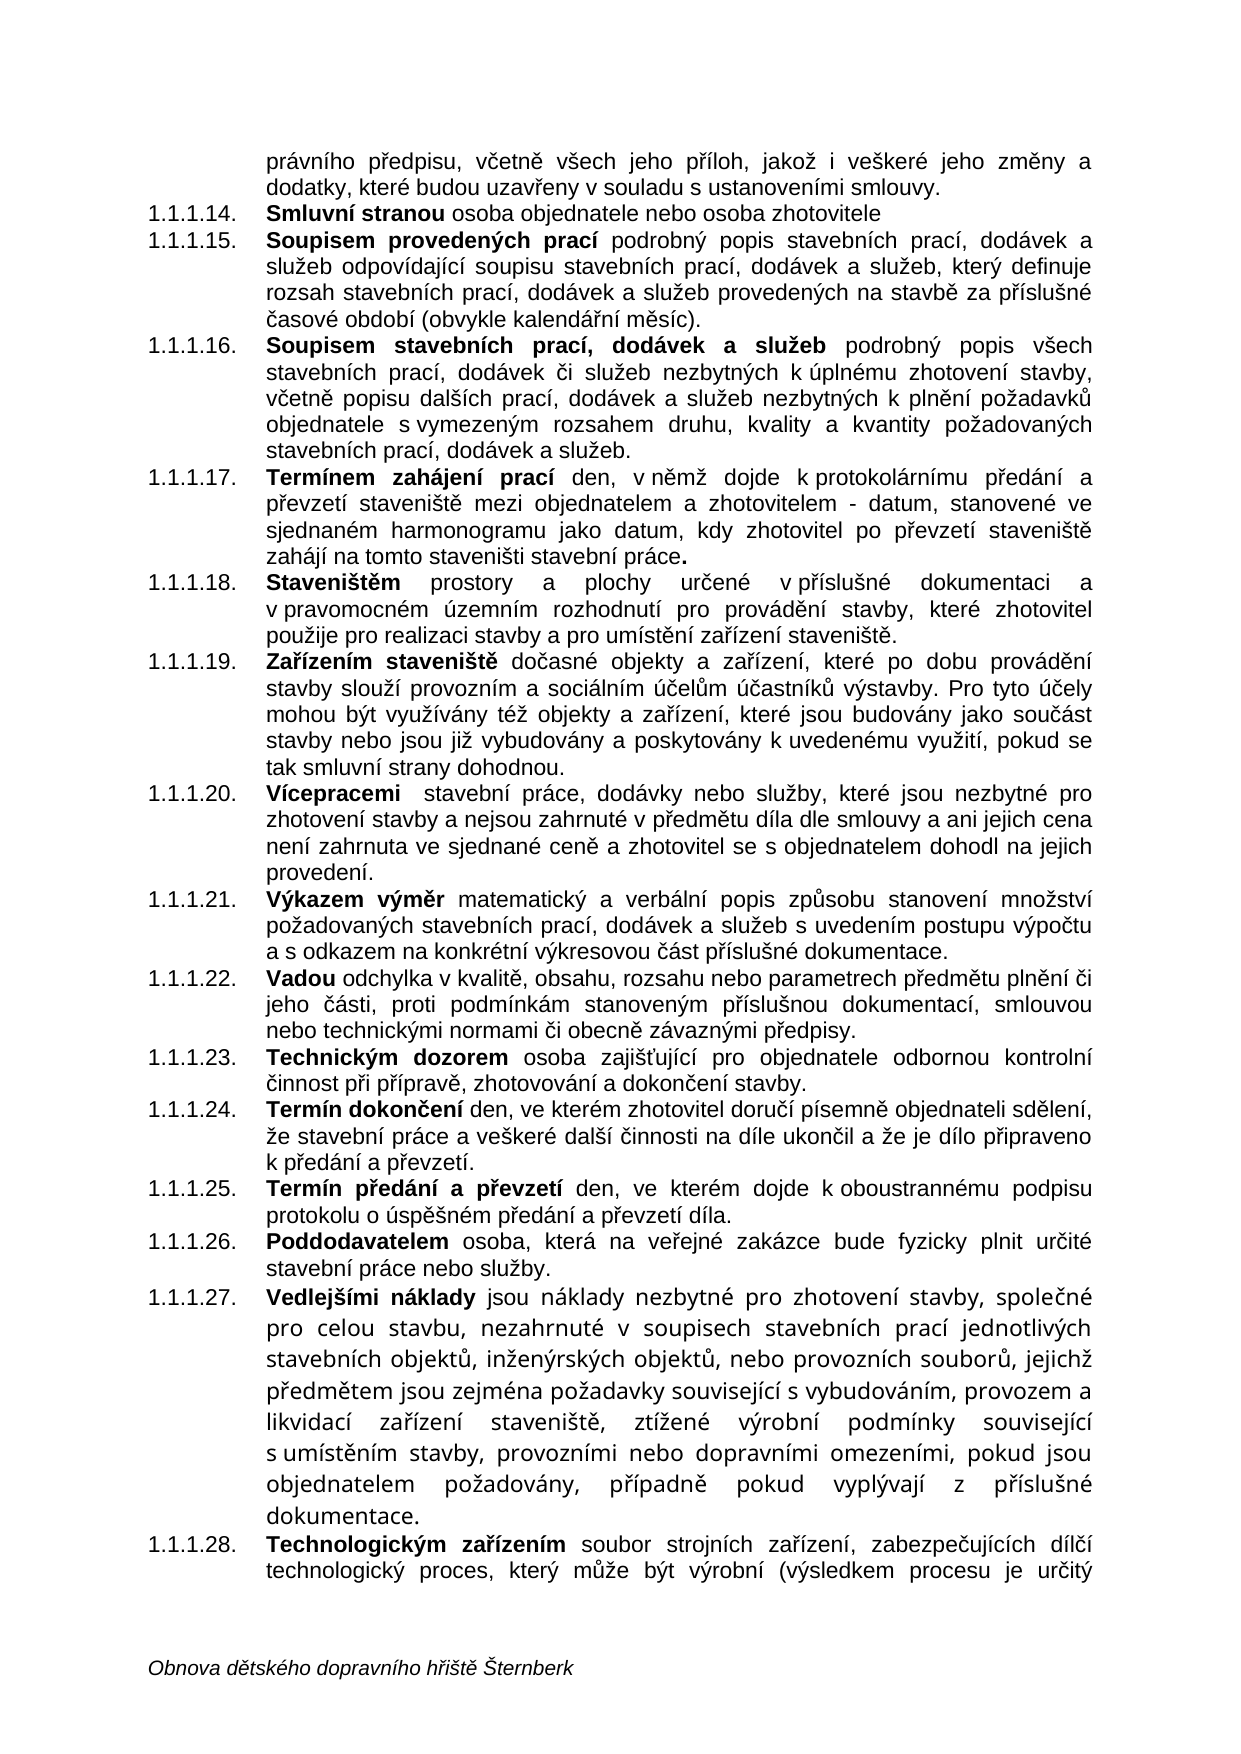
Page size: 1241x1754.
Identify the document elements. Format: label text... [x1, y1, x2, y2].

list Smluvní stranou osoba objednatele nebo osoba zhotovitele [148, 200, 1093, 227]
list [148, 148, 1093, 200]
list Termín dokončení den, ve kterém zhotovitel doručí písemně objednateli sdělení, že stavební práce a veškeré další činnosti na díle ukončil a že je dílo připraveno k předání a převzetí. [148, 1096, 1093, 1175]
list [148, 1531, 1093, 1583]
list Technickým dozorem osoba zajišťující pro objednatele odbornou kontrolní činnost při přípravě, zhotovování a dokončení stavby. [148, 1044, 1093, 1096]
list Vícepracemi stavební práce, dodávky nebo služby, které jsou nezbytné pro zhotovení stavby a nejsou zahrnuté v předmětu díla dle smlouvy a ani jejich cena není zahrnuta ve sjednané ceně a zhotovitel se s objednatelem dohodl na jejich provedení. [148, 780, 1093, 886]
list Soupisem stavebních prací, dodávek a služeb podrobný popis všech stavebních prací, dodávek či služeb nezbytných k úplnému zhotovení stavby, včetně popisu dalších prací, dodávek a služeb nezbytných k plnění požadavků objednatele s vymezeným rozsahem druhu, kvality a kvantity požadovaných stavebních prací, dodávek a služeb. [148, 332, 1093, 464]
list Výkazem výměr matematický a verbální popis způsobu stanovení množství požadovaných stavebních prací, dodávek a služeb s uvedením postupu výpočtu a s odkazem na konkrétní výkresovou část příslušné dokumentace. [148, 886, 1093, 964]
list Termín předání a převzetí den, ve kterém dojde k oboustrannému podpisu protokolu o úspěšném předání a převzetí díla. [148, 1175, 1093, 1228]
list Soupisem provedených prací podrobný popis stavebních prací, dodávek a služeb odpovídající soupisu stavebních prací, dodávek a služeb, který definuje rozsah stavebních prací, dodávek a služeb provedených na stavbě za příslušné časové období (obvykle kalendářní měsíc). [148, 227, 1093, 332]
list Zařízením staveniště dočasné objekty a zařízení, které po dobu provádění stavby slouží provozním a sociálním účelům účastníků výstavby. Pro tyto účely mohou být využívány též objekty a zařízení, které jsou budovány jako součást stavby nebo jsou již vybudovány a poskytovány k uvedenému využití, pokud se tak smluvní strany dohodnou. [148, 648, 1093, 780]
list Vadou odchylka v kvalitě, obsahu, rozsahu nebo parametrech předmětu plnění či jeho části, proti podmínkám stanoveným příslušnou dokumentací, smlouvou nebo technickými normami či obecně závaznými předpisy. [148, 964, 1093, 1044]
list Termínem zahájení prací den, v němž dojde k protokolárnímu předání a převzetí staveniště mezi objednatelem a zhotovitelem - datum, stanovené ve sjednaném harmonogramu jako datum, kdy zhotovitel po převzetí staveniště zahájí na tomto staveništi stavební práce. [148, 464, 1093, 569]
list Staveništěm prostory a plochy určené v příslušné dokumentaci a v pravomocném územním rozhodnutí pro provádění stavby, které zhotovitel použije pro realizaci stavby a pro umístění zařízení staveniště. [148, 569, 1093, 648]
list Vedlejšími náklady jsou náklady nezbytné pro zhotovení stavby, společné pro celou stavbu, nezahrnuté v soupisech stavebních prací jednotlivých stavebních objektů, inženýrských objektů, nebo provozních souborů, jejichž předmětem jsou zejména požadavky související s vybudováním, provozem a likvidací zařízení staveniště, ztížené výrobní podmínky související s umístěním stavby, provozními nebo dopravními omezeními, pokud jsou objednatelem požadovány, případně pokud vyplývají z příslušné dokumentace. [148, 1281, 1093, 1531]
list Poddodavatelem osoba, která na veřejné zakázce bude fyzicky plnit určité stavební práce nebo služby. [148, 1228, 1093, 1281]
